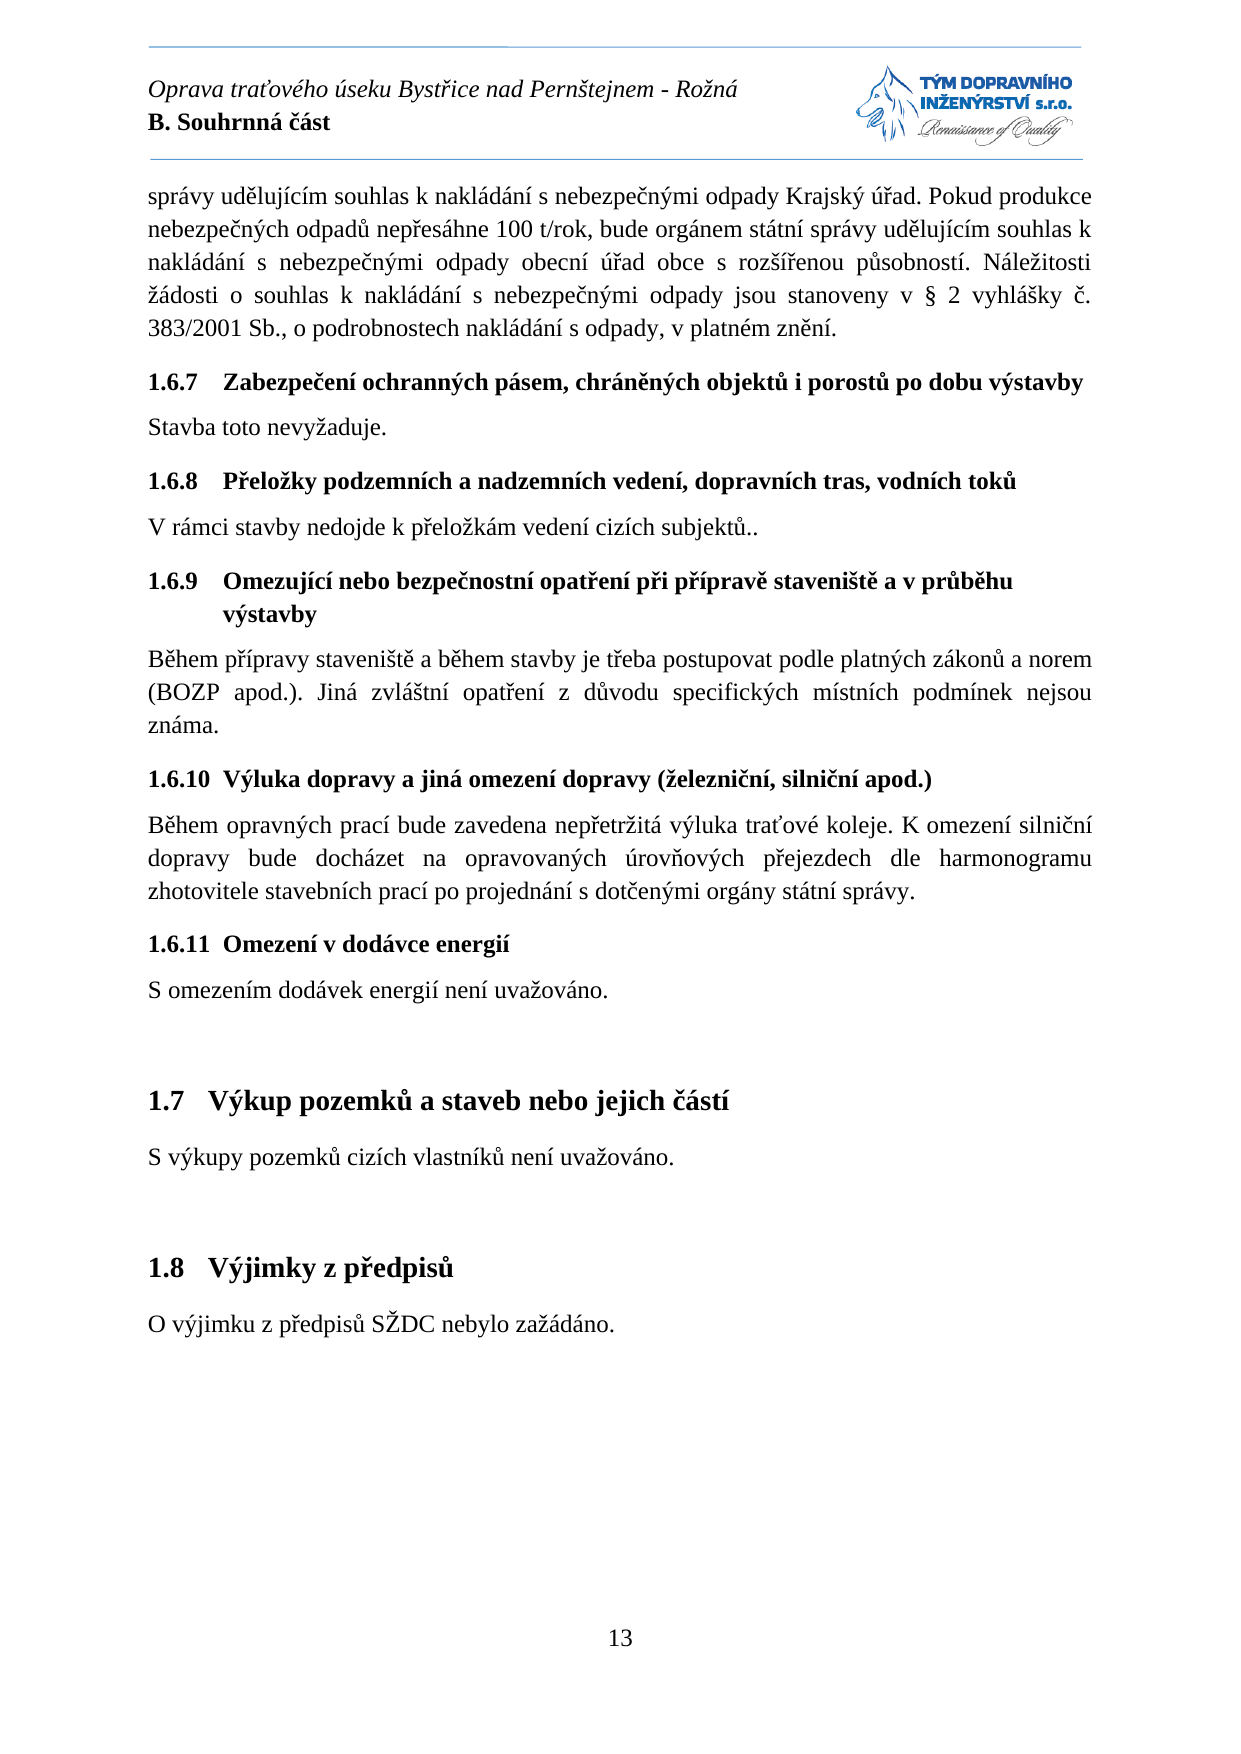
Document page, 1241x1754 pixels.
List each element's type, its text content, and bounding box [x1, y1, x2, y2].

text V rámci stavby nedojde k přeložkám vedení cizích subjektů.. [148, 512, 1093, 541]
text Během přípravy staveniště a během stavby je třeba postupovat podle platných zákonů a norem (BOZP apod.). Jiná zvláštní opatření z důvodu specifických místních podmínek nejsou známa. [148, 644, 1093, 739]
text Během opravných prací bude zavedena nepřetržitá výluka traťové koleje. K omezení silniční dopravy bude docházet na opravovaných úrovňových přejezdech dle harmonogramu zhotovitele stavebních prací po projednání s dotčenými orgány státní správy. [148, 810, 1093, 904]
subtitle Omezující nebo bezpečnostní opatření při přípravě staveniště a v průběhu výstavby [148, 566, 1093, 627]
text S omezením dodávek energií není uvažováno. [148, 975, 1093, 1004]
subtitle Výkup pozemků a staveb nebo jejich částí [148, 1083, 1093, 1116]
text O výjimku z předpisů SŽDC nebylo zažádáno. [148, 1309, 1093, 1338]
subtitle Výjimky z předpisů [148, 1250, 1093, 1283]
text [148, 181, 1093, 342]
text S výkupy pozemků cizích vlastníků není uvažováno. [148, 1142, 1093, 1171]
text Stavba toto nevyžaduje. [148, 412, 1093, 441]
subtitle Omezení v dodávce energií [148, 929, 1093, 958]
subtitle Přeložky podzemních a nadzemních vedení, dopravních tras, vodních toků [148, 466, 1093, 495]
subtitle Zabezpečení ochranných pásem, chráněných objektů i porostů po dobu výstavby [148, 367, 1093, 396]
subtitle Výluka dopravy a jiná omezení dopravy (železniční, silniční apod.) [148, 764, 1093, 793]
